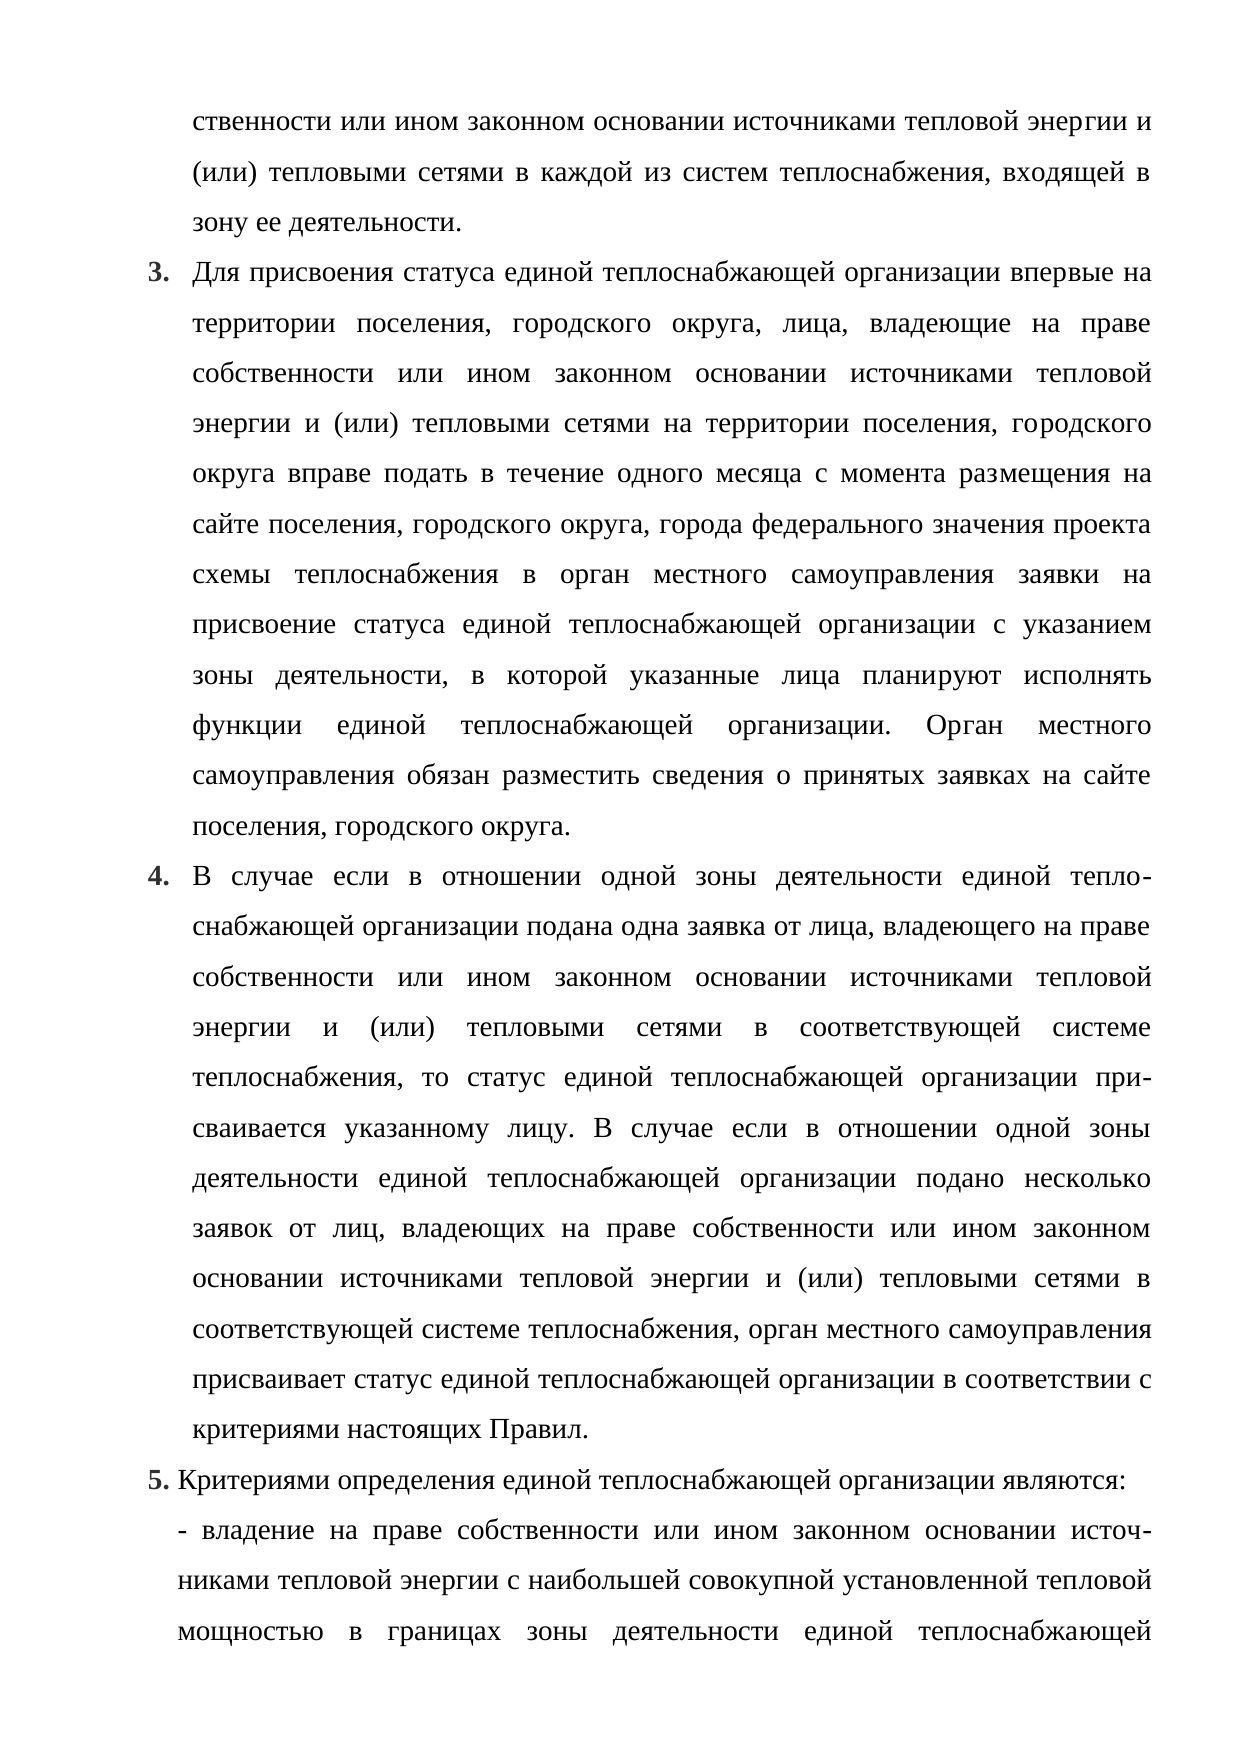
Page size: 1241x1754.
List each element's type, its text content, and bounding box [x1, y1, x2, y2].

list Критериями определения единой теплоснабжающей организации являются: [177, 1462, 1152, 1495]
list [192, 103, 1152, 238]
list Для присвоения статуса единой теплоснабжающей организации впервые на территории поселения, городского округа, лица, владеющие на праве собственности или ином законном основании источниками тепловой энергии и (или) тепловыми сетями на территории поселения, городского округа вправе подать в течение одного месяца с момента размещения на сайте поселения, городского округа, города федерального значения проекта схемы теплоснабжения в орган местного самоуправления заявки на присвоение статуса единой теплоснабжающей организации с указанием зоны деятельности, в которой указанные лица планируют исполнять функции единой теплоснабжающей организации. Орган местного самоуправления обязан разместить сведения о принятых заявках на сайте поселения, городского округа. [148, 254, 1152, 841]
list В случае если в отношении одной зоны деятельности единой теплоснабжающей организации подана одна заявка от лица, владеющего на праве собственности или ином законном основании источниками тепловой энергии и (или) тепловыми сетями в соответствующей системе теплоснабжения, то статус единой теплоснабжающей организации присваивается указанному лицу. В случае если в отношении одной зоны деятельности единой теплоснабжающей организации подано несколько заявок от лиц, владеющих на праве собственности или ином законном основании источниками тепловой энергии и (или) тепловыми сетями в соответствующей системе теплоснабжения, орган местного самоуправления присваивает статус единой теплоснабжающей организации в соответствии с критериями настоящих Правил. [148, 858, 1152, 1445]
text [177, 1512, 1152, 1646]
